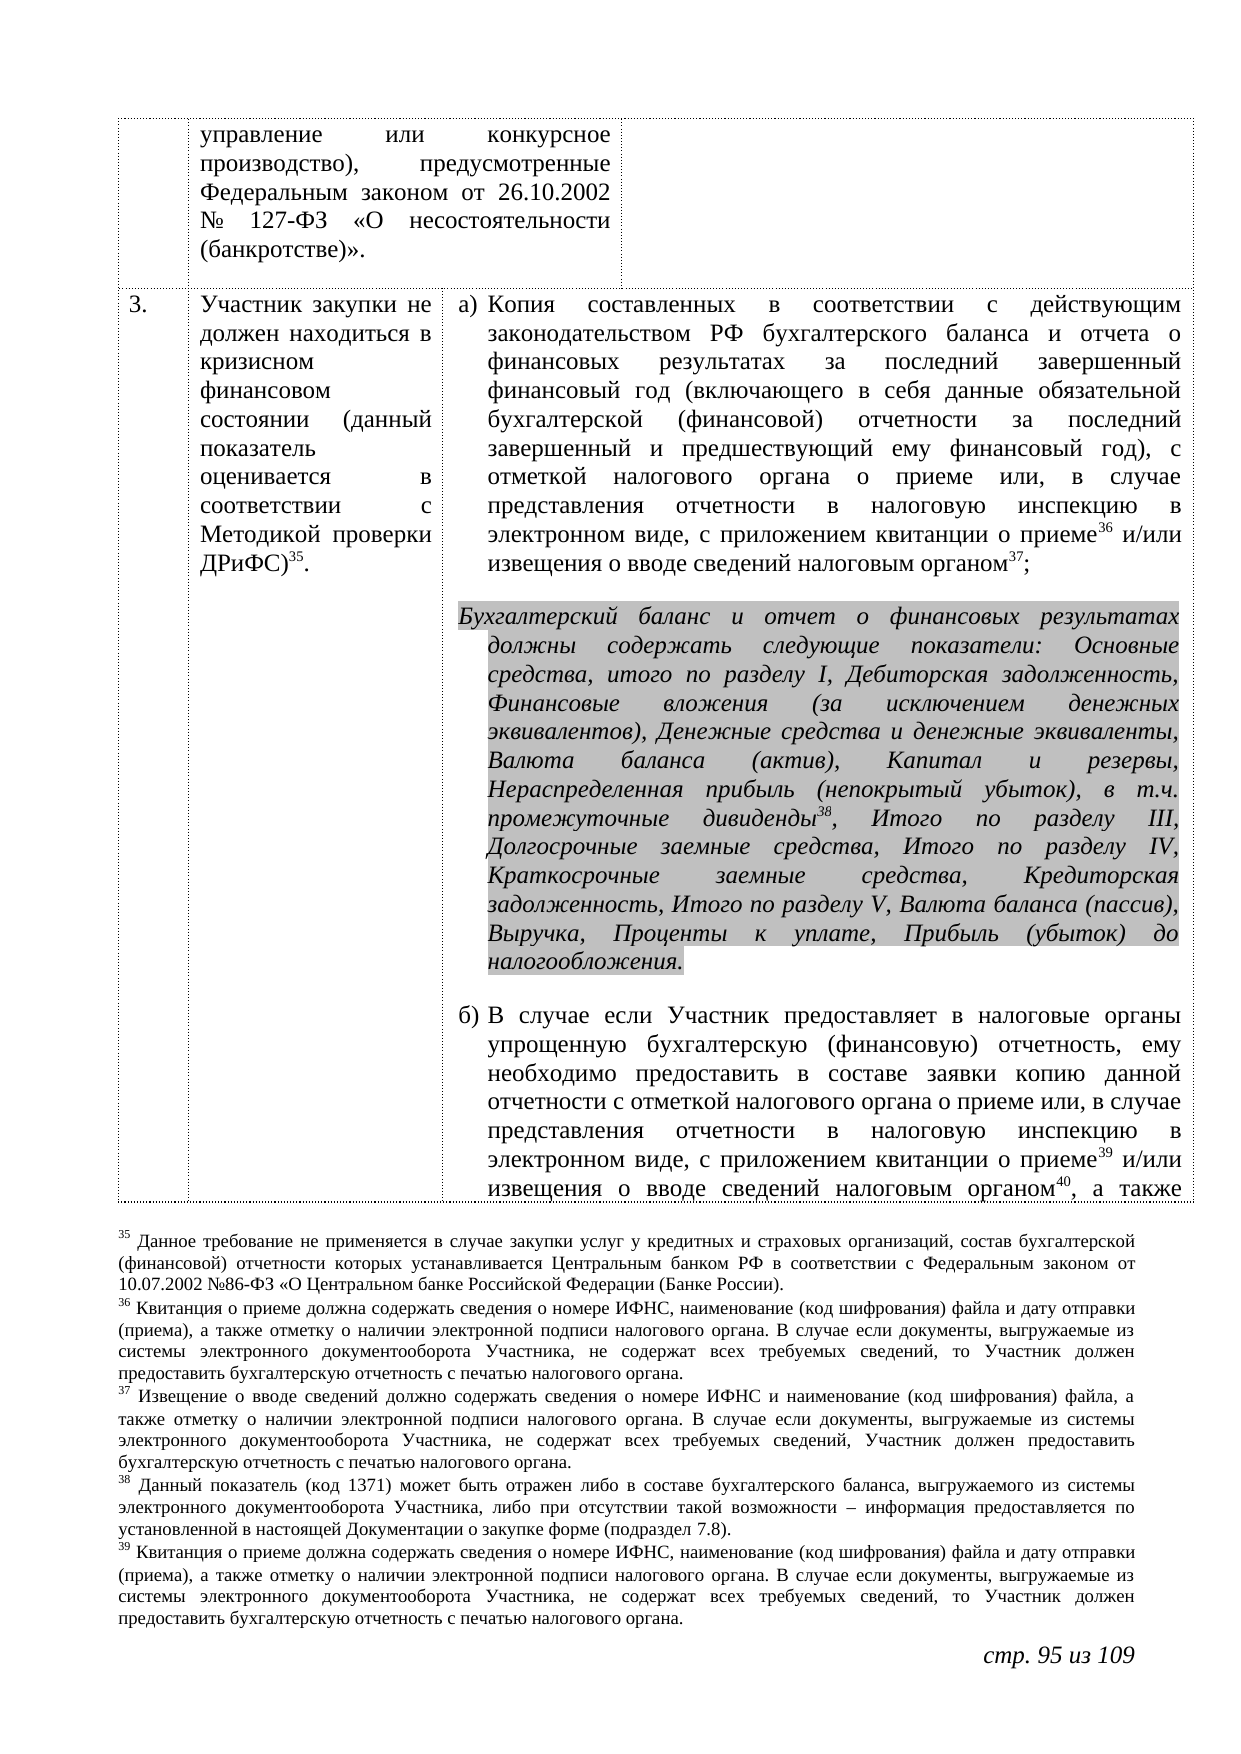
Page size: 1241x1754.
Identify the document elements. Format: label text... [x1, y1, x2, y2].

table_cell Участник закупки не должен находиться в кризисном финансовом состоянии (данный показатель оценивается в соответствии с Методикой проверки ДРиФС). [189, 288, 443, 1201]
table_cell [119, 288, 188, 1201]
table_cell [622, 118, 1193, 288]
table_cell [119, 118, 188, 288]
table_cell Копия составленных в соответствии с действующим законодательством РФ бухгалтерского баланса и отчета о финансовых результатах за последний завершенный финансовый год (включающего в себя данные обязательной бухгалтерской (финансовой) отчетности за последний завершенный и предшествующий ему финансовый год), с отметкой налогового органа о приеме или, в случае представления отчетности в налоговую инспекцию в электронном виде, с приложением квитанции о приеме и/или извещения о вводе сведений налоговым органом; Бухгалтерский баланс и отчет о финансовых результатах должны содержать следующие показатели: Основные средства, итого по разделу I, Дебиторская задолженность, Финансовые вложения (за исключением денежных эквивалентов), Денежные средства и денежные эквиваленты, Валюта баланса (актив), Капитал и резервы, Нераспределенная прибыль (непокрытый убыток), в т.ч. промежуточные дивиденды, Итого по разделу III, Долгосрочные заемные средства, Итого по разделу IV, Краткосрочные заемные средства, Кредиторская задолженность, Итого по разделу V, Валюта баланса (пассив), Выручка, Проценты к уплате, Прибыль (убыток) до налогообложения. В случае если Участник предоставляет в налоговые органы упрощенную бухгалтерскую (финансовую) отчетность, ему необходимо предоставить в составе заявки копию данной отчетности с отметкой налогового органа о приеме или, в случае представления отчетности в налоговую инспекцию в электронном виде, с приложением квитанции о приеме и/или извещения о вводе сведений налоговым органом, а также дополнительно сведения о размере всех требуемых показателей по установленной в настоящей Документации о закупке форме (подраздел 7.8) по данным отчетных периодов, содержащихся в предоставленной упрощенной бухгалтерской (финансовой) отчетности. Иные участники закупки (индивидуальные предприниматели и иностранные лица), имеющие право не вести бухгалтерский учет в соответствии с п.2 ст.6 Федерального закона от 06.12.2011 №402-ФЗ «О бухгалтерском учете», предоставляют данные за последний завершенный и предшествующий ему финансовый год по установленной в Документации о закупке форме — Данные бухгалтерской (финансовой) отчетности (форма 8) (подраздел 7.8), заверенные подписями индивидуального предпринимателя / руководителя и главного бухгалтера, а также печатью Участника (при наличии таковой). Вновь зарегистрированные участники, на момент подачи заявки не предоставлявшие в соответствии с действующим законодательством РФ в налоговые органы бухгалтерскую (финансовую) отчетность за завершенный финансовый год, предоставляют заверенную подписями руководителя и главного бухгалтера, а также печатью Участника (при наличии таковой) копию составленной в соответствии с требованиями действующего законодательства РФ промежуточной бухгалтерской (финансовой) отчетности (за последний завершенный квартал), содержащую все вышеперечисленные показатели, либо данные по установленной в Документации о закупке форме — Данные бухгалтерской (финансовой) отчетности (форма 8) (подраздел 7.8). [443, 288, 1193, 1201]
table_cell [189, 118, 622, 288]
